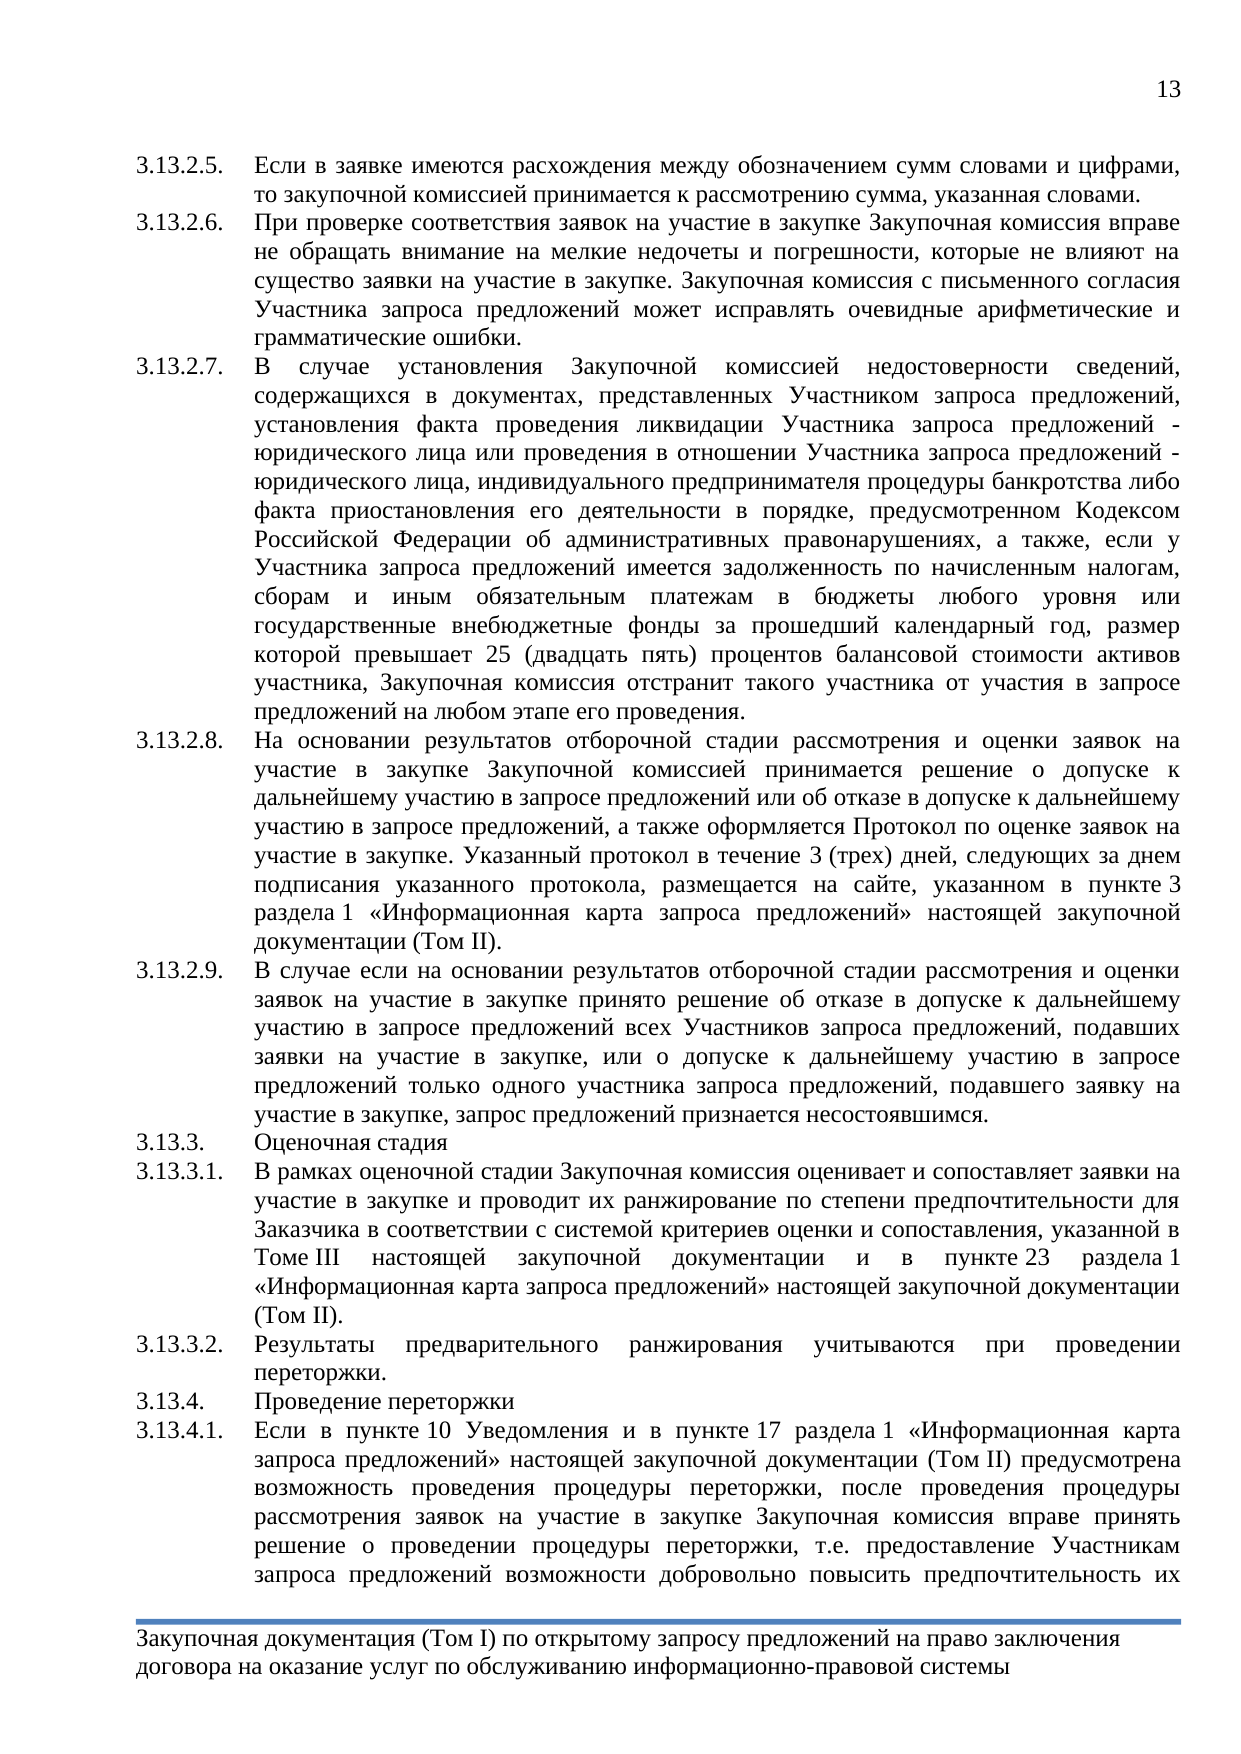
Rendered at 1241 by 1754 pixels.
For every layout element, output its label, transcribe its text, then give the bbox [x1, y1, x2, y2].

list Результаты предварительного ранжирования учитываются при проведении переторжки. [136, 1329, 1181, 1386]
list Оценочная стадия [136, 1127, 1181, 1156]
list В случае установления Закупочной комиссией недостоверности сведений, содержащихся в документах, представленных Участником запроса предложений, установления факта проведения ликвидации Участника запроса предложений - юридического лица или проведения в отношении Участника запроса предложений - юридического лица, индивидуального предпринимателя процедуры банкротства либо факта приостановления его деятельности в порядке, предусмотренном Кодексом Российской Федерации об административных правонарушениях, а также, если у Участника запроса предложений имеется задолженность по начисленным налогам, сборам и иным обязательным платежам в бюджеты любого уровня или государственные внебюджетные фонды за прошедший календарный год, размер которой превышает 25 (двадцать пять) процентов балансовой стоимости активов участника, Закупочная комиссия отстранит такого участника от участия в запросе предложений на любом этапе его проведения. [136, 351, 1181, 725]
list В случае если на основании результатов отборочной стадии рассмотрения и оценки заявок на участие в закупке принято решение об отказе в допуске к дальнейшему участию в запросе предложений всех Участников запроса предложений, подавших заявки на участие в закупке, или о допуске к дальнейшему участию в запросе предложений только одного участника запроса предложений, подавшего заявку на участие в закупке, запрос предложений признается несостоявшимся. [136, 955, 1181, 1127]
list В рамках оценочной стадии Закупочная комиссия оценивает и сопоставляет заявки на участие в закупке и проводит их ранжирование по степени предпочтительности для Заказчика в соответствии с системой критериев оценки и сопоставления, указанной в Томе III настоящей закупочной документации и в пункте 23 раздела 1 «Информационная карта запроса предложений» настоящей закупочной документации (Том II). [136, 1156, 1181, 1329]
list Если в заявке имеются расхождения между обозначением сумм словами и цифрами, то закупочной комиссией принимается к рассмотрению сумма, указанная словами. [136, 150, 1181, 207]
list При проверке соответствия заявок на участие в закупке Закупочная комиссия вправе не обращать внимание на мелкие недочеты и погрешности, которые не влияют на существо заявки на участие в закупке. Закупочная комиссия с письменного согласия Участника запроса предложений может исправлять очевидные арифметические и грамматические ошибки. [136, 207, 1181, 351]
list На основании результатов отборочной стадии рассмотрения и оценки заявок на участие в закупке Закупочной комиссией принимается решение о допуске к дальнейшему участию в запросе предложений или об отказе в допуске к дальнейшему участию в запросе предложений, а также оформляется Протокол по оценке заявок на участие в закупке. Указанный протокол в течение 3 (трех) дней, следующих за днем подписания указанного протокола, размещается на сайте, указанном в пункте 3 раздела 1 «Информационная карта запроса предложений» настоящей закупочной документации (Том II). [136, 725, 1181, 955]
list Проведение переторжки [136, 1386, 1181, 1415]
